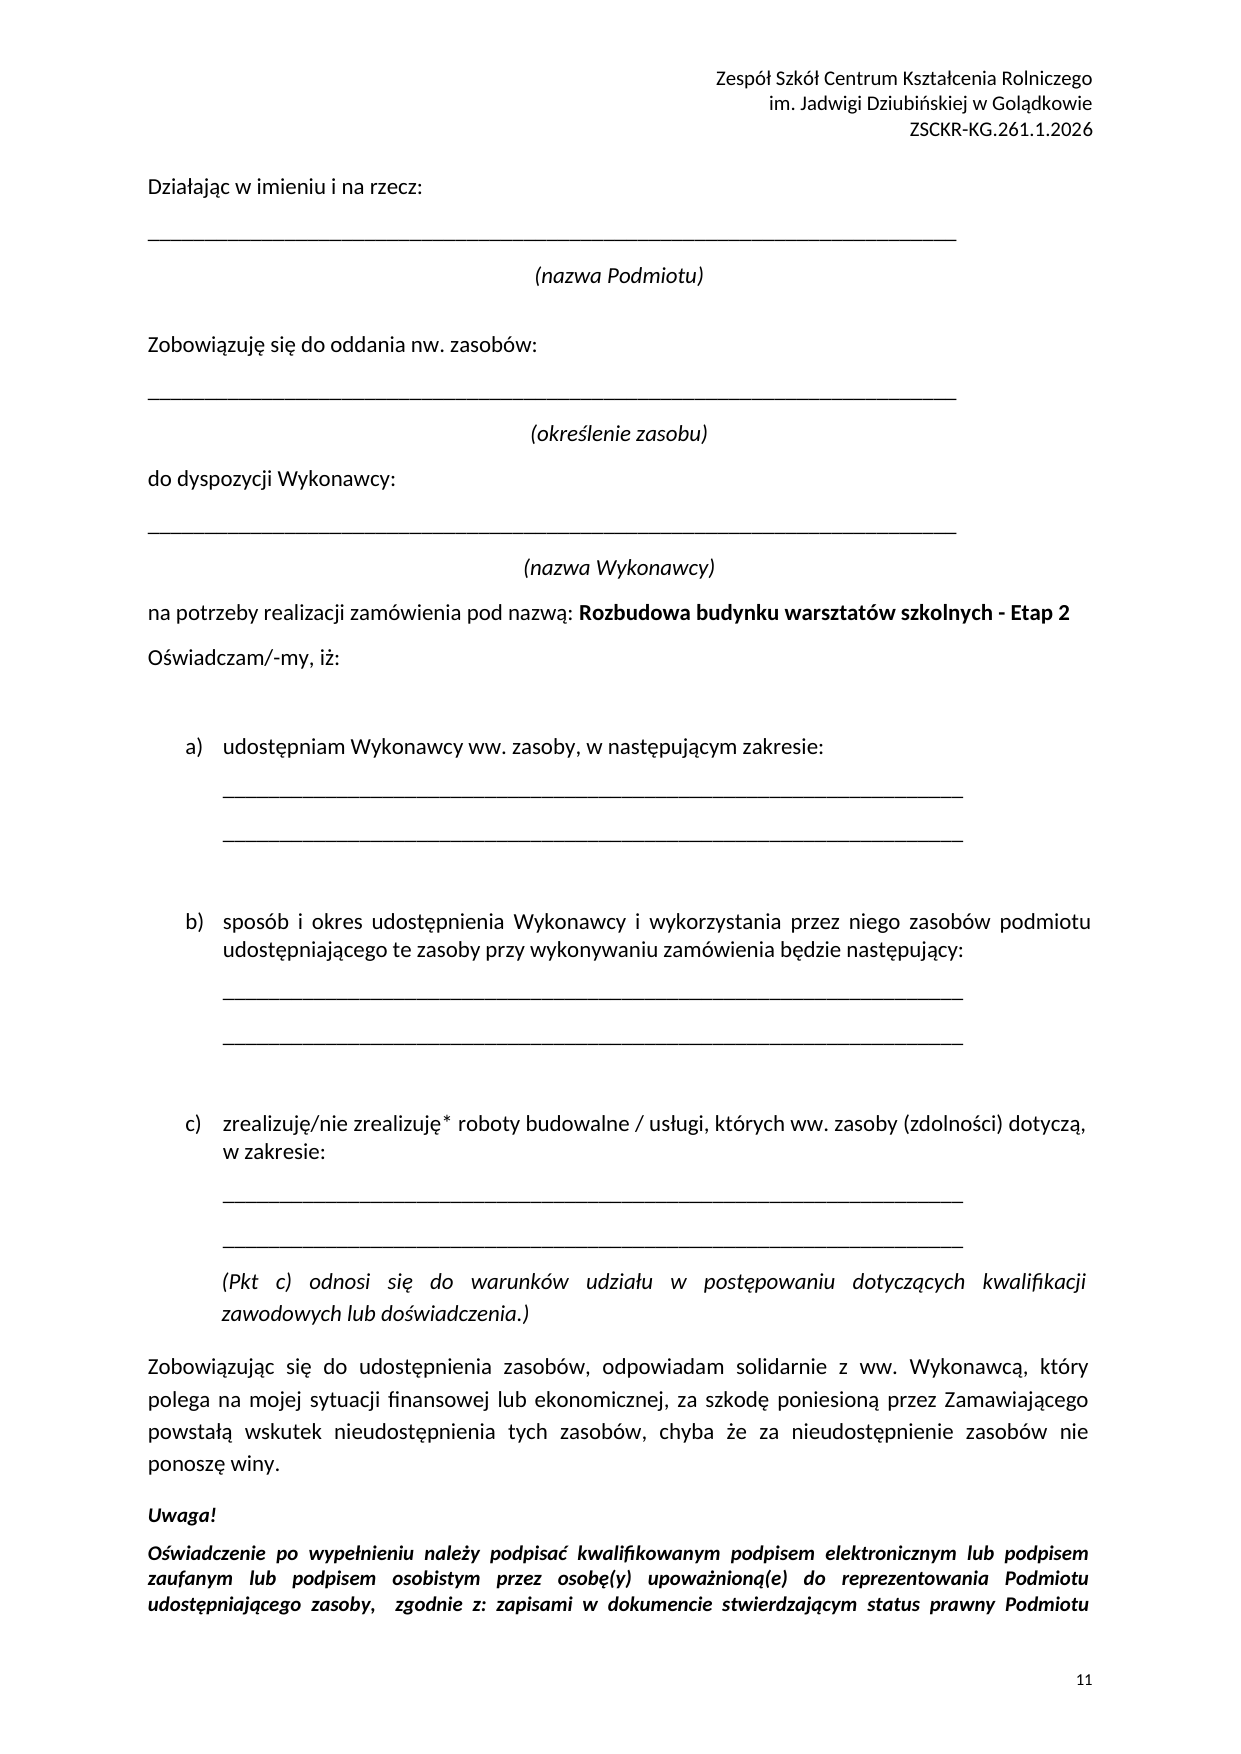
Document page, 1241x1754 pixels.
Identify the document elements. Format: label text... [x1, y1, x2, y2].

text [148, 1540, 1093, 1616]
text Oświadczam/-my, iż: [148, 643, 1093, 671]
text _________________________________________________________________ [223, 1223, 1093, 1251]
text _______________________________________________________________________ [148, 216, 1093, 244]
text (określenie zasobu) [148, 419, 1093, 447]
text (Pkt c) odnosi się do warunków udziału w postępowaniu dotyczących kwalifikacji zawodowych lub doświadczenia.) [221, 1267, 1090, 1327]
text do dyspozycji Wykonawcy: [148, 464, 1093, 492]
text (nazwa Podmiotu) [148, 261, 1093, 289]
text Zobowiązując się do udostępnienia zasobów, odpowiadam solidarnie z ww. Wykonawcą, który polega na mojej sytuacji finansowej lub ekonomicznej, za szkodę poniesioną przez Zamawiającego powstałą wskutek nieudostępnienia tych zasobów, chyba że za nieudostępnienie zasobów nie ponoszę winy. [148, 1352, 1090, 1477]
list zrealizuję/nie zrealizuję* roboty budowalne / usługi, których ww. zasoby (zdolności) dotyczą, w zakresie: [185, 1109, 1093, 1165]
text _________________________________________________________________ [223, 1020, 1093, 1048]
text (nazwa Wykonawcy) [148, 553, 1093, 581]
text Zobowiązuję się do oddania nw. zasobów: [148, 330, 1093, 358]
text Uwaga! [148, 1502, 1093, 1527]
text _________________________________________________________________ [223, 1178, 1093, 1206]
text Działając w imieniu i na rzecz: [148, 172, 1093, 200]
text na potrzeby realizacji zamówienia pod nazwą: Rozbudowa budynku warsztatów szkolnych - Etap 2 [148, 598, 1093, 626]
text _______________________________________________________________________ [148, 375, 1093, 403]
list sposób i okres udostępnienia Wykonawcy i wykorzystania przez niego zasobów podmiotu udostępniającego te zasoby przy wykonywaniu zamówienia będzie następujący: [185, 907, 1093, 963]
text _________________________________________________________________ [223, 817, 1093, 845]
text _______________________________________________________________________ [148, 509, 1093, 537]
list udostępniam Wykonawcy ww. zasoby, w następującym zakresie: [185, 732, 1093, 760]
text _________________________________________________________________ [223, 975, 1093, 1003]
text _________________________________________________________________ [223, 773, 1093, 801]
